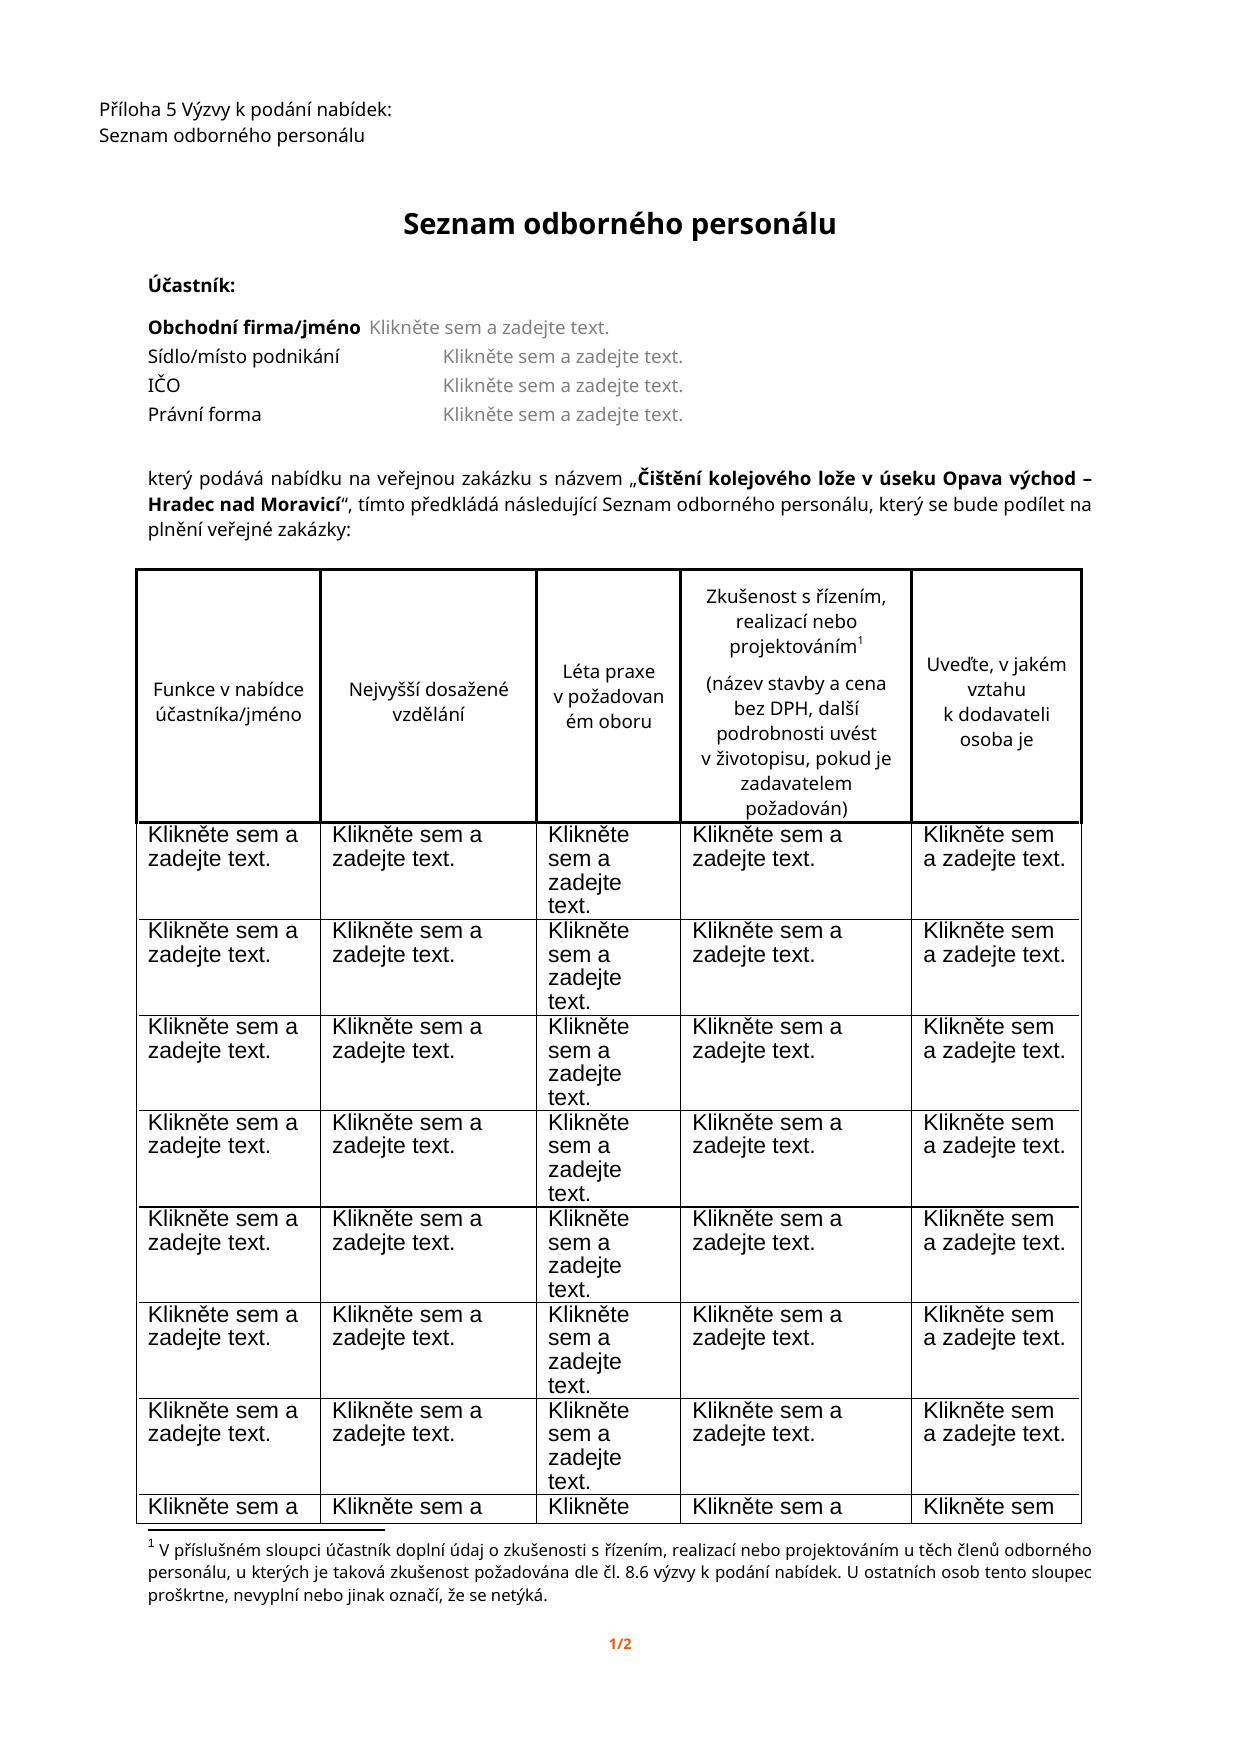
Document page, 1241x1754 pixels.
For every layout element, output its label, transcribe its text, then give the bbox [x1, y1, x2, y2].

text Účastník: [148, 268, 1093, 299]
text který podává nabídku na veřejnou zakázku s názvem „Čištění kolejového lože v úseku Opava východ – Hradec nad Moravicí“, tímto předkládá následující Seznam odborného personálu, který se bude podílet na plnění veřejné zakázky: [148, 465, 1093, 542]
title Seznam odborného personálu [148, 203, 1093, 243]
text Právní forma [148, 398, 1093, 427]
text IČO [148, 369, 1093, 398]
text Sídlo/místo podnikání [148, 340, 1093, 369]
table_header Uveďte, v jakém vztahu k dodavateli osoba je [913, 571, 1080, 821]
text Obchodní firma/jméno [148, 311, 1093, 340]
table_header Zkušenost s řízením, realizací nebo projektováním (název stavby a cena bez DPH, další podrobnosti uvést v životopisu, pokud je zadavatelem požadován) [682, 571, 910, 821]
table_header Nejvyšší dosažené vzdělání [322, 571, 535, 821]
table_header Léta praxe v požadovaném oboru [538, 571, 679, 821]
table_header Funkce v nabídce účastníka/jméno [138, 571, 319, 821]
